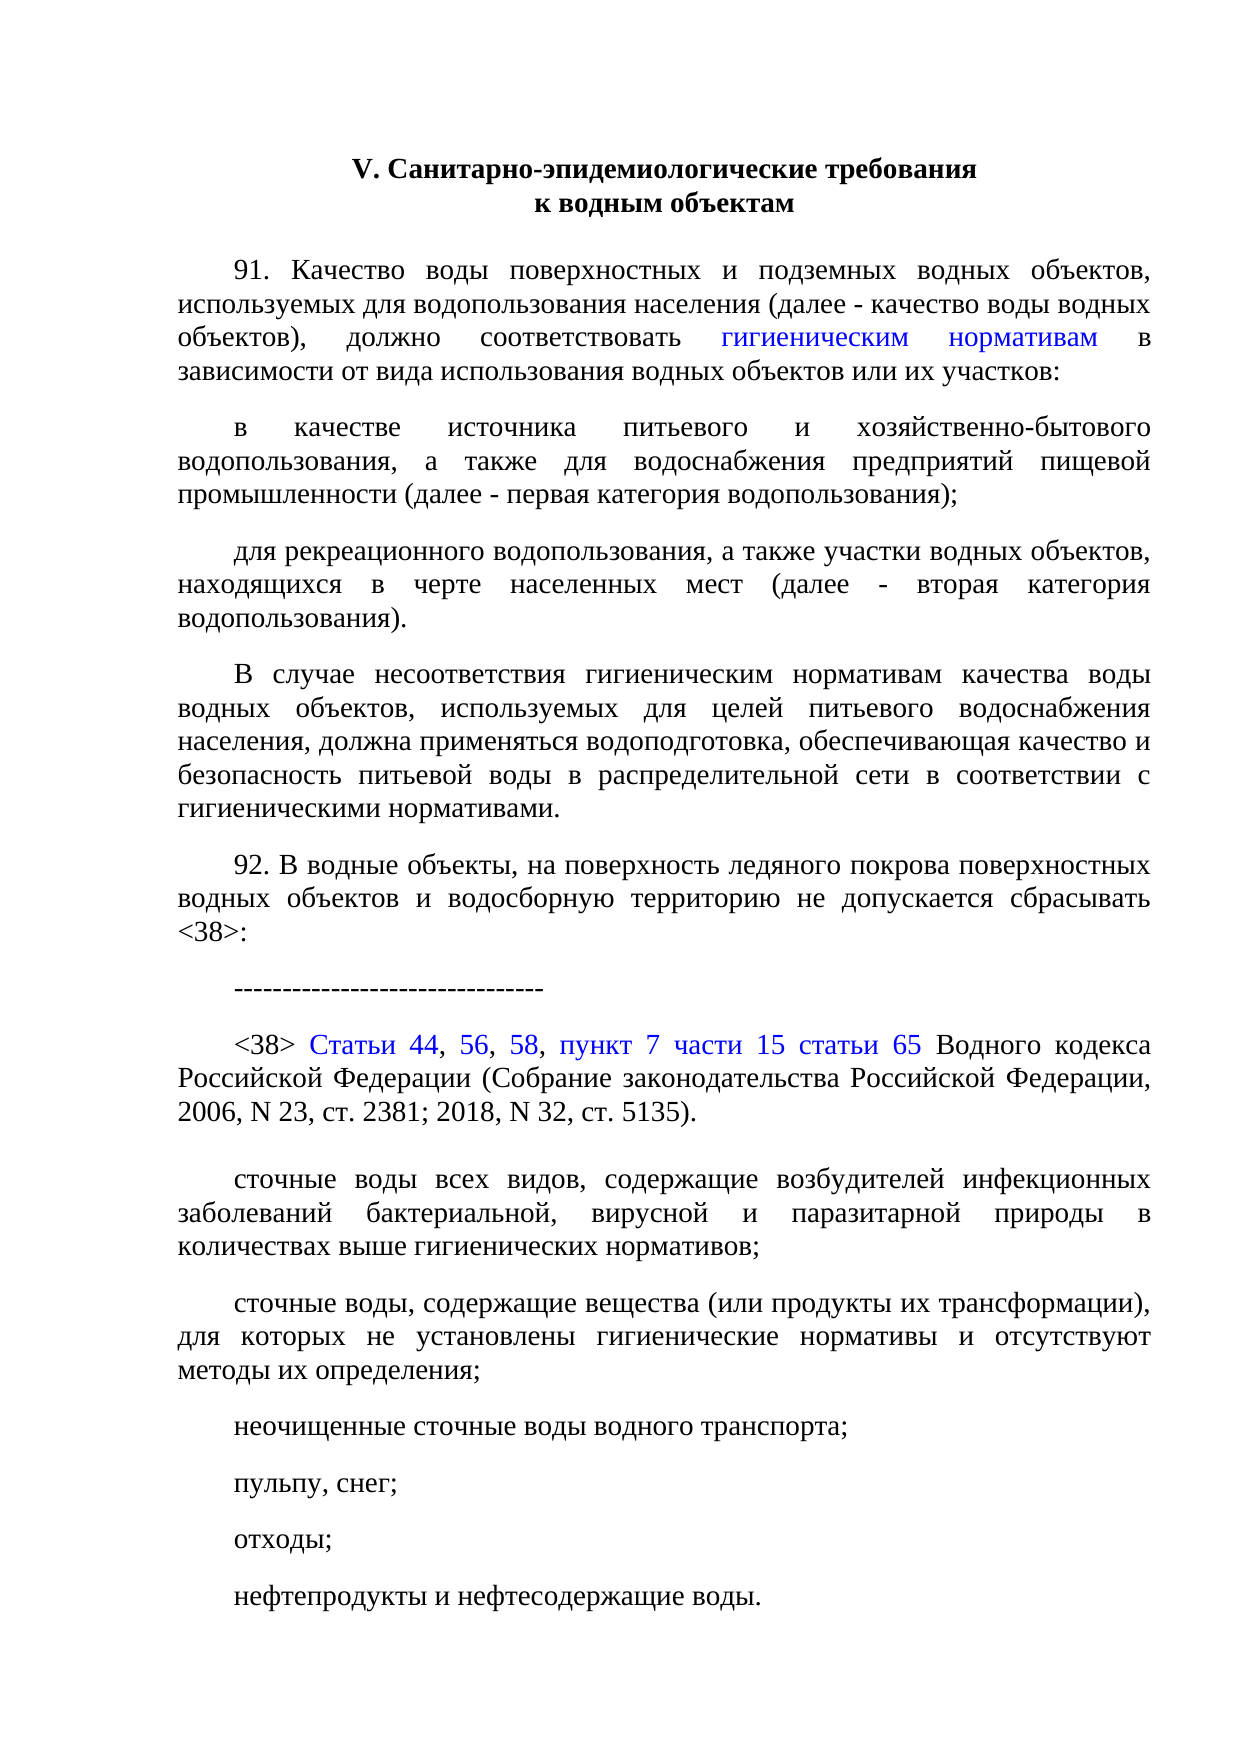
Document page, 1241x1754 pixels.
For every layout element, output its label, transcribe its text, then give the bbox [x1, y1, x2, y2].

text в качестве источника питьевого и хозяйственно-бытового водопользования, а также для водоснабжения предприятий пищевой промышленности (далее - первая категория водопользования); [177, 409, 1152, 510]
text сточные воды, содержащие вещества (или продукты их трансформации), для которых не установлены гигиенические нормативы и отсутствуют методы их определения; [177, 1285, 1152, 1385]
text сточные воды всех видов, содержащие возбудителей инфекционных заболеваний бактериальной, вирусной и паразитарной природы в количествах выше гигиенических нормативов; [177, 1161, 1152, 1262]
text неочищенные сточные воды водного транспорта; [177, 1408, 1152, 1442]
text -------------------------------- [177, 971, 1152, 1004]
text пульпу, снег; [177, 1465, 1152, 1498]
text 91. Качество воды поверхностных и подземных водных объектов, используемых для водопользования населения (далее - качество воды водных объектов), должно соответствовать гигиеническим нормативам в зависимости от вида использования водных объектов или их участков: [177, 252, 1152, 386]
text для рекреационного водопользования, а также участки водных объектов, находящихся в черте населенных мест (далее - вторая категория водопользования). [177, 533, 1152, 633]
title к водным объектам [177, 185, 1152, 219]
text нефтепродукты и нефтесодержащие воды. [177, 1578, 1152, 1611]
text 92. В водные объекты, на поверхность ледяного покрова поверхностных водных объектов и водосборную территорию не допускается сбрасывать <38>: [177, 847, 1152, 948]
text В случае несоответствия гигиеническим нормативам качества воды водных объектов, используемых для целей питьевого водоснабжения населения, должна применяться водоподготовка, обеспечивающая качество и безопасность питьевой воды в распределительной сети в соответствии с гигиеническими нормативами. [177, 656, 1152, 824]
text <38> Статьи 44, 56, 58, пункт 7 части 15 статьи 65 Водного кодекса Российской Федерации (Собрание законодательства Российской Федерации, 2006, N 23, ст. 2381; 2018, N 32, ст. 5135). [177, 1027, 1152, 1128]
title V. Санитарно-эпидемиологические требования [177, 152, 1152, 185]
text отходы; [177, 1521, 1152, 1555]
